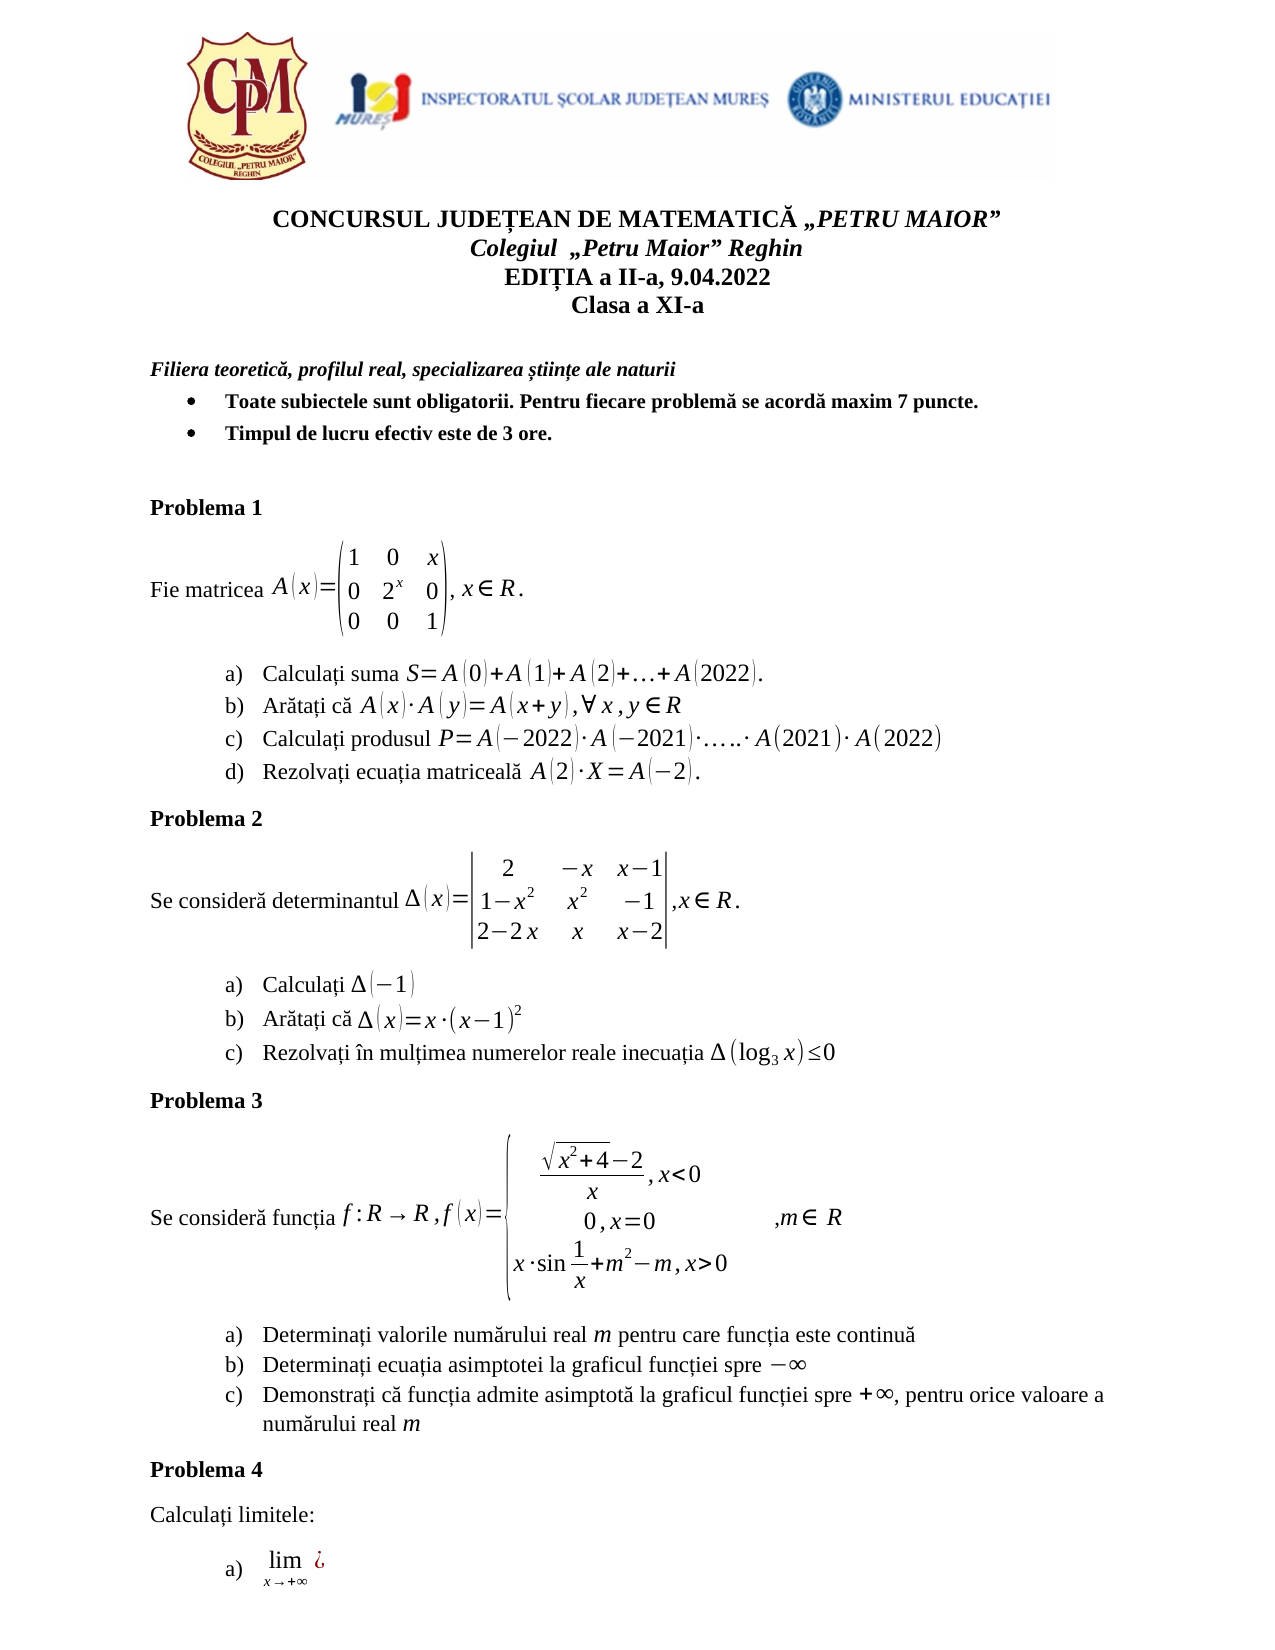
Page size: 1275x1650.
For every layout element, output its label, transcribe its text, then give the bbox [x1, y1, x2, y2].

text EDIȚIA a II-a, 9.04.2022 [150, 262, 1125, 291]
text Filiera teoretică, profilul real, specializarea științe ale naturii [150, 351, 1125, 383]
list Determinați ecuația asimptotei la graficul funcției spre [225, 1350, 1125, 1378]
list Rezolvați în mulțimea numerelor reale inecuația [225, 1037, 1125, 1069]
text Problema 3 [150, 1087, 1125, 1114]
list Arătați că [225, 1002, 1125, 1034]
text Problema 2 [150, 805, 1125, 832]
text Problema 1 [150, 494, 1125, 520]
list Arătați că [225, 690, 1125, 721]
list Calculați [225, 969, 1125, 999]
text Colegiul „Petru Maior” Reghin [150, 233, 1125, 262]
list Demonstrați că funcția admite asimptotă la graficul funcției spre , pentru orice valoare a numărului real [225, 1380, 1125, 1437]
list Determinați valorile numărului real pentru care funcția este continuă [225, 1321, 1125, 1348]
text Calculați limitele: [150, 1501, 1125, 1527]
list Timpul de lucru efectiv este de 3 ore. [187, 415, 1125, 447]
picture [186, 32, 1055, 180]
text Fie matricea , [150, 539, 1125, 639]
list Calculați suma [225, 657, 1125, 688]
text Problema 4 [150, 1456, 1125, 1482]
text Clasa a XI-a [150, 291, 1125, 319]
list Rezolvați ecuația matriceală [225, 756, 1125, 787]
list Toate subiectele sunt obligatorii. Pentru fiecare problemă se acordă maxim 7 puncte. [187, 383, 1125, 415]
list Calculați produsul [225, 723, 1125, 754]
text Se consideră determinantul , [150, 850, 1125, 950]
text Se consideră funcția , [150, 1132, 1125, 1302]
